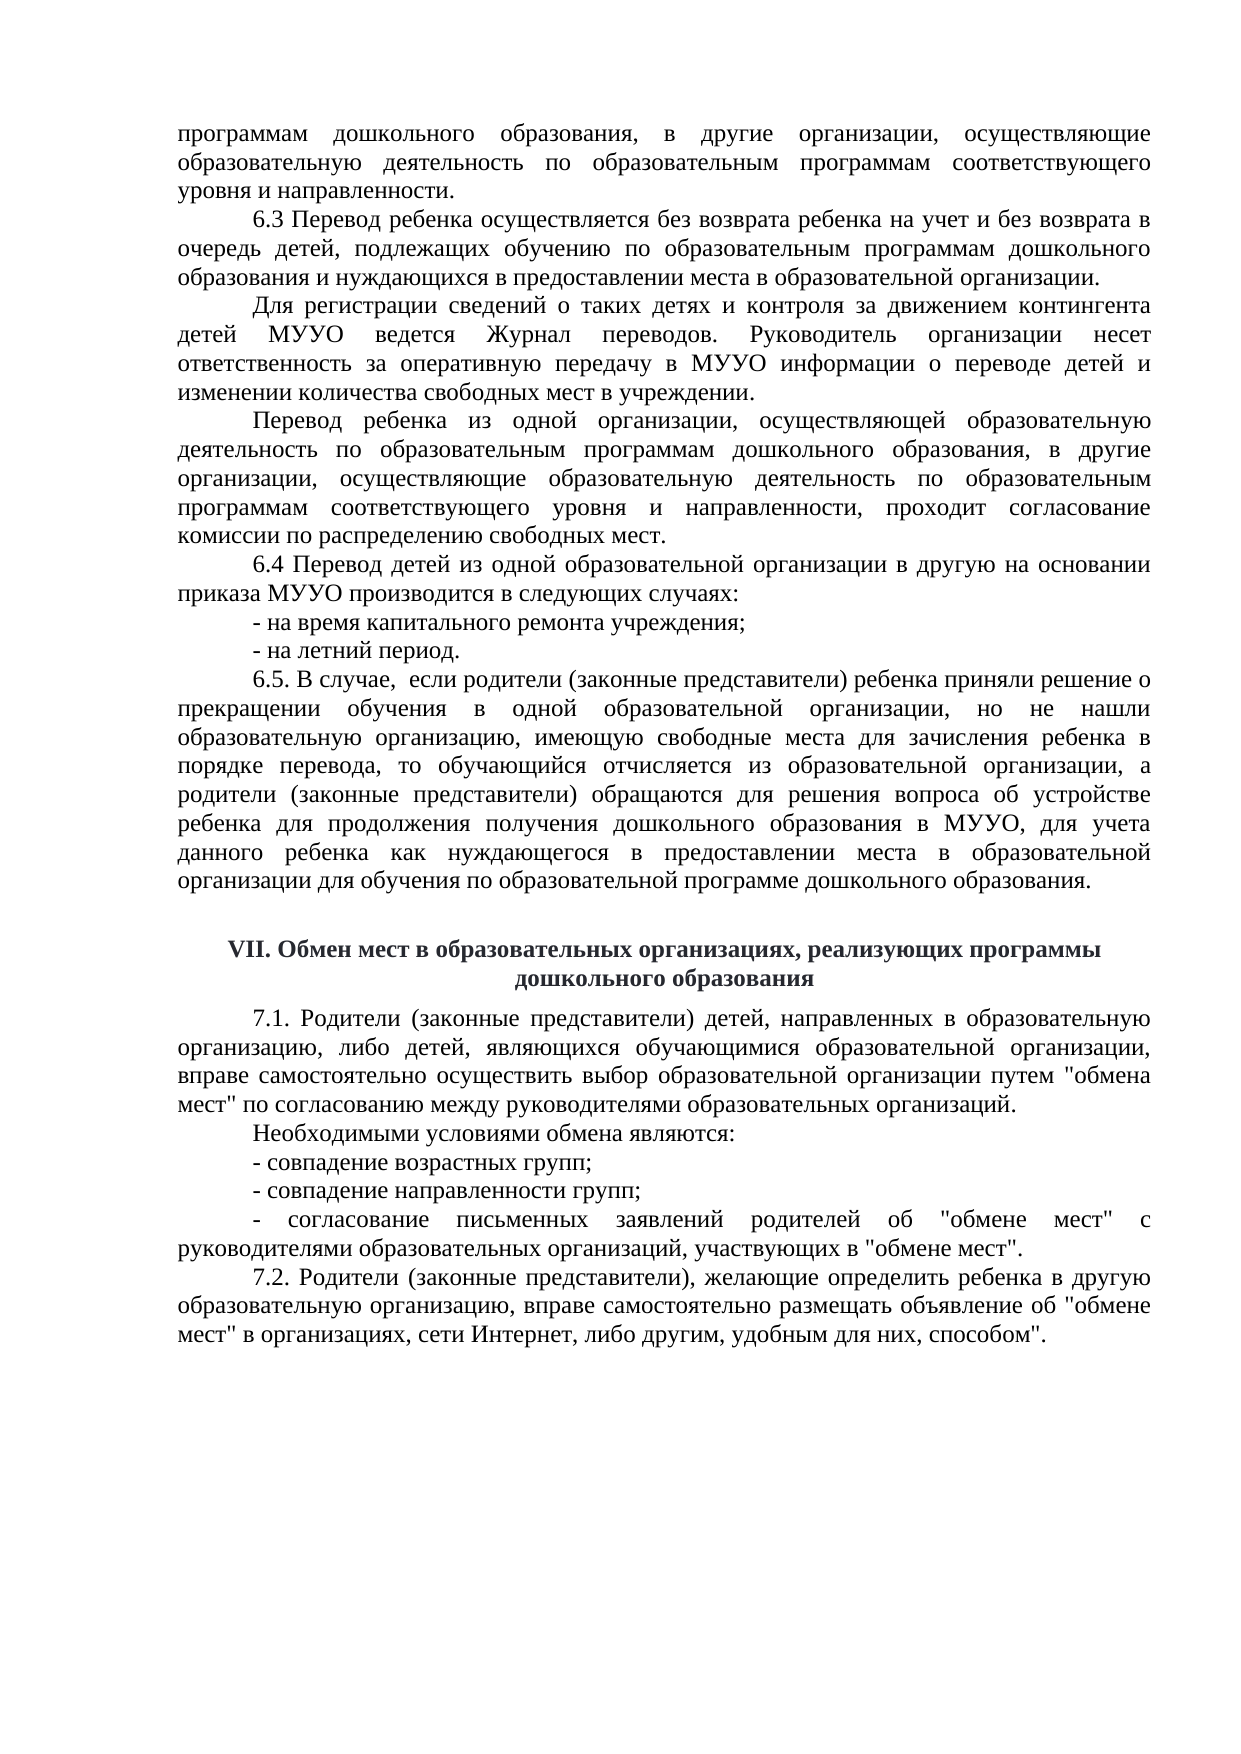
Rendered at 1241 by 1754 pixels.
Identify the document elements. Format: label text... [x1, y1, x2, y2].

text - совпадение возрастных групп; [177, 1147, 1152, 1176]
text 6.5. В случае, если родители (законные представители) ребенка приняли решение о прекращении обучения в одной образовательной организации, но не нашли образовательную организацию, имеющую свободные места для зачисления ребенка в порядке перевода, то обучающийся отчисляется из образовательной организации, а родители (законные представители) обращаются для решения вопроса об устройстве ребенка для продолжения получения дошкольного образования в МУУО, для учета данного ребенка как нуждающегося в предоставлении места в образовательной организации для обучения по образовательной программе дошкольного образования. [177, 664, 1152, 894]
text Для регистрации сведений о таких детях и контроля за движением контингента детей МУУО ведется Журнал переводов. Руководитель организации несет ответственность за оперативную передачу в МУУО информации о переводе детей и изменении количества свободных мест в учреждении. [177, 291, 1152, 406]
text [177, 118, 1152, 204]
text Перевод ребенка из одной организации, осуществляющей образовательную деятельность по образовательным программам дошкольного образования, в другие организации, осуществляющие образовательную деятельность по образовательным программам соответствующего уровня и направленности, проходит согласование комиссии по распределению свободных мест. [177, 406, 1152, 549]
text VII. Обмен мест в образовательных организациях, реализующих программы дошкольного образования [177, 934, 1152, 992]
text - на время капитального ремонта учреждения; [177, 607, 1152, 636]
text - совпадение направленности групп; [177, 1176, 1152, 1204]
text 6.3 Перевод ребенка осуществляется без возврата ребенка на учет и без возврата в очередь детей, подлежащих обучению по образовательным программам дошкольного образования и нуждающихся в предоставлении места в образовательной организации. [177, 204, 1152, 291]
text 6.4 Перевод детей из одной образовательной организации в другую на основании приказа МУУО производится в следующих случаях: [177, 549, 1152, 607]
text - согласование письменных заявлений родителей об "обмене мест" с руководителями образовательных организаций, участвующих в "обмене мест". [177, 1204, 1152, 1262]
text - на летний период. [177, 636, 1152, 664]
text 7.1. Родители (законные представители) детей, направленных в образовательную организацию, либо детей, являющихся обучающимися образовательной организации, вправе самостоятельно осуществить выбор образовательной организации путем "обмена мест" по согласованию между руководителями образовательных организаций. [177, 1003, 1152, 1118]
text 7.2. Родители (законные представители), желающие определить ребенка в другую образовательную организацию, вправе самостоятельно размещать объявление об "обмене мест" в организациях, сети Интернет, либо другим, удобным для них, способом". [177, 1262, 1152, 1348]
text Необходимыми условиями обмена являются: [177, 1118, 1152, 1147]
